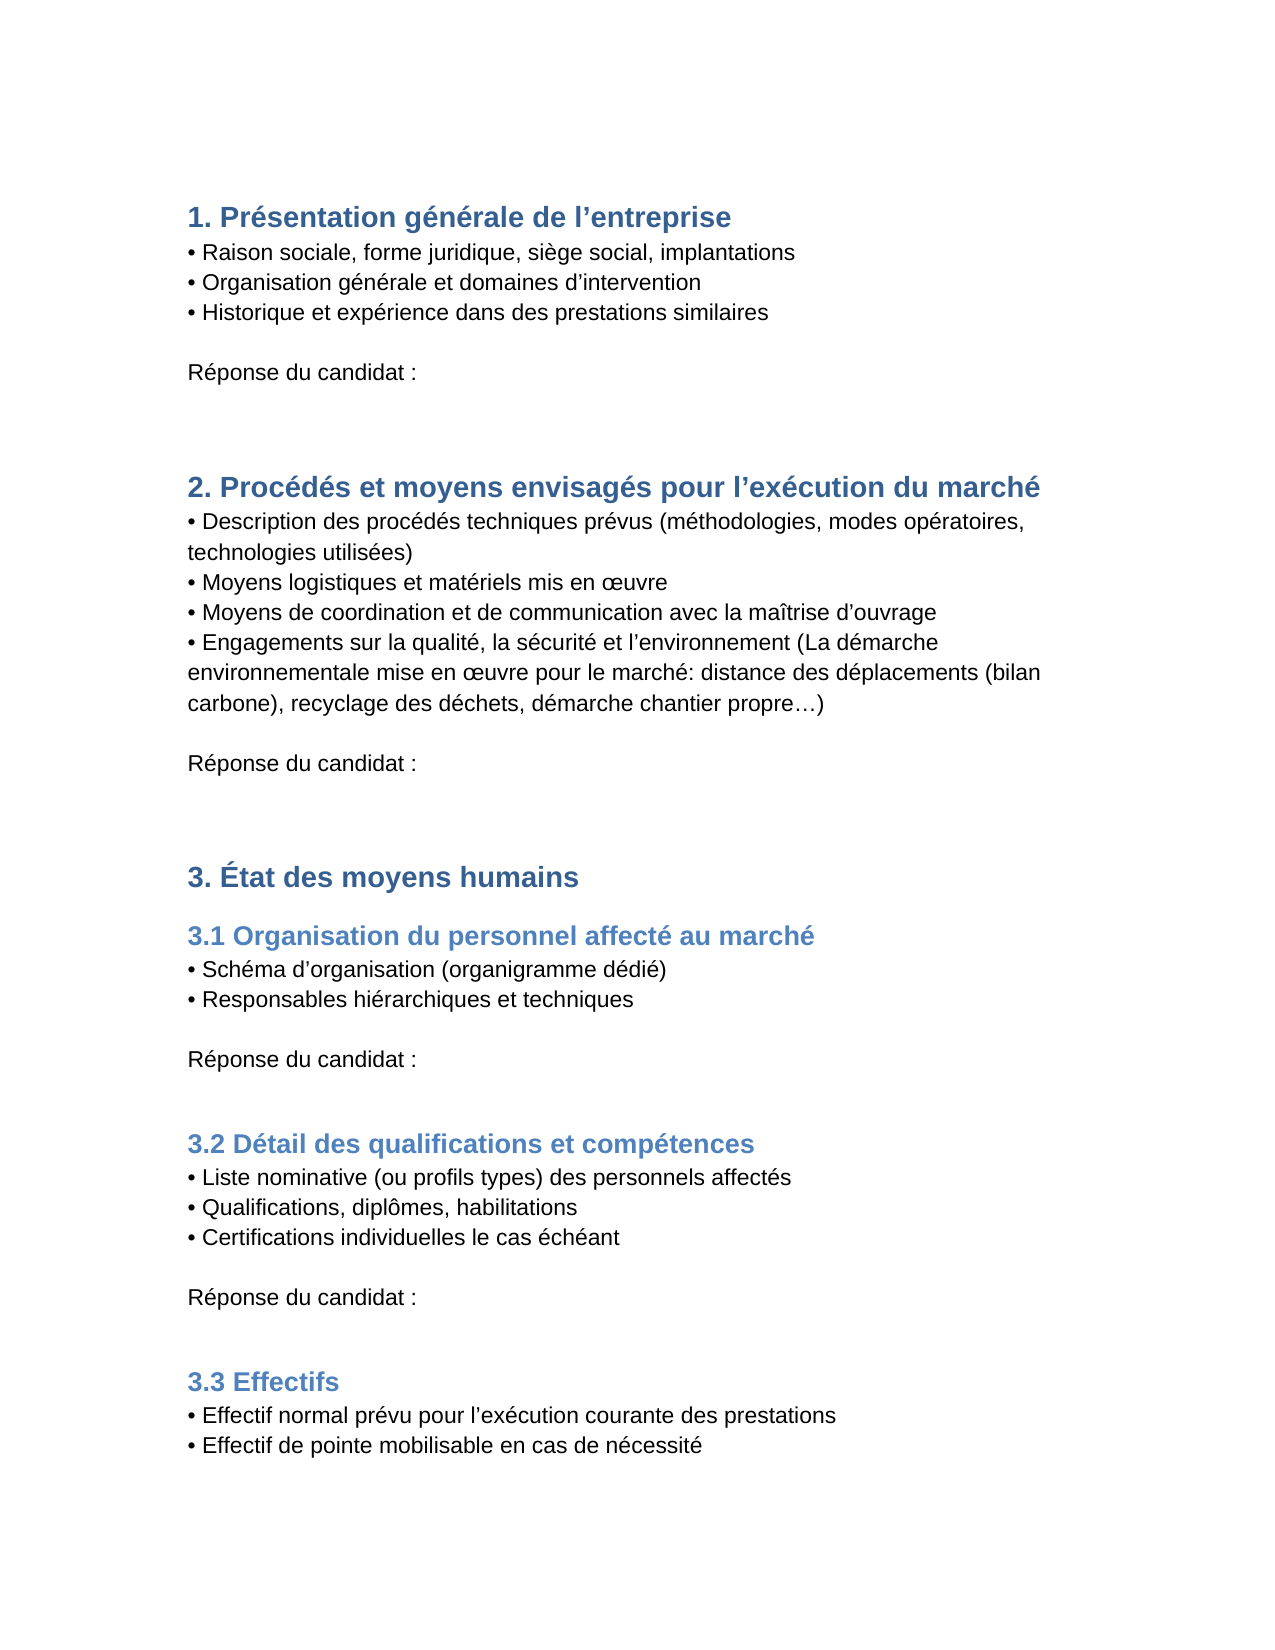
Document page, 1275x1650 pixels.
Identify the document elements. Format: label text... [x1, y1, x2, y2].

text • Schéma d’organisation (organigramme dédié) • Responsables hiérarchiques et techniques Réponse du candidat : [187, 956, 1087, 1103]
subtitle 3.2 Détail des qualifications et compétences [187, 1128, 1087, 1159]
subtitle 3.3 Effectifs [187, 1366, 1087, 1397]
text • Liste nominative (ou profils types) des personnels affectés • Qualifications, diplômes, habilitations • Certifications individuelles le cas échéant Réponse du candidat : [187, 1163, 1087, 1341]
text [187, 1402, 1087, 1488]
text • Raison sociale, forme juridique, siège social, implantations • Organisation générale et domaines d’intervention • Historique et expérience dans des prestations similaires Réponse du candidat : [187, 238, 1087, 416]
subtitle 1. Présentation générale de l’entreprise [187, 200, 1087, 233]
text • Description des procédés techniques prévus (méthodologies, modes opératoires, technologies utilisées) • Moyens logistiques et matériels mis en œuvre • Moyens de coordination et de communication avec la maîtrise d’ouvrage • Engagements sur la qualité, la sécurité et l’environnement (La démarche environnementale mise en œuvre pour le marché: distance des déplacements (bilan carbone), recyclage des déchets, démarche chantier propre…) Réponse du candidat : [187, 508, 1087, 807]
subtitle 2. Procédés et moyens envisagés pour l’exécution du marché [187, 470, 1087, 503]
subtitle 3. État des moyens humains [187, 860, 1087, 894]
subtitle 3.1 Organisation du personnel affecté au marché [187, 920, 1087, 951]
